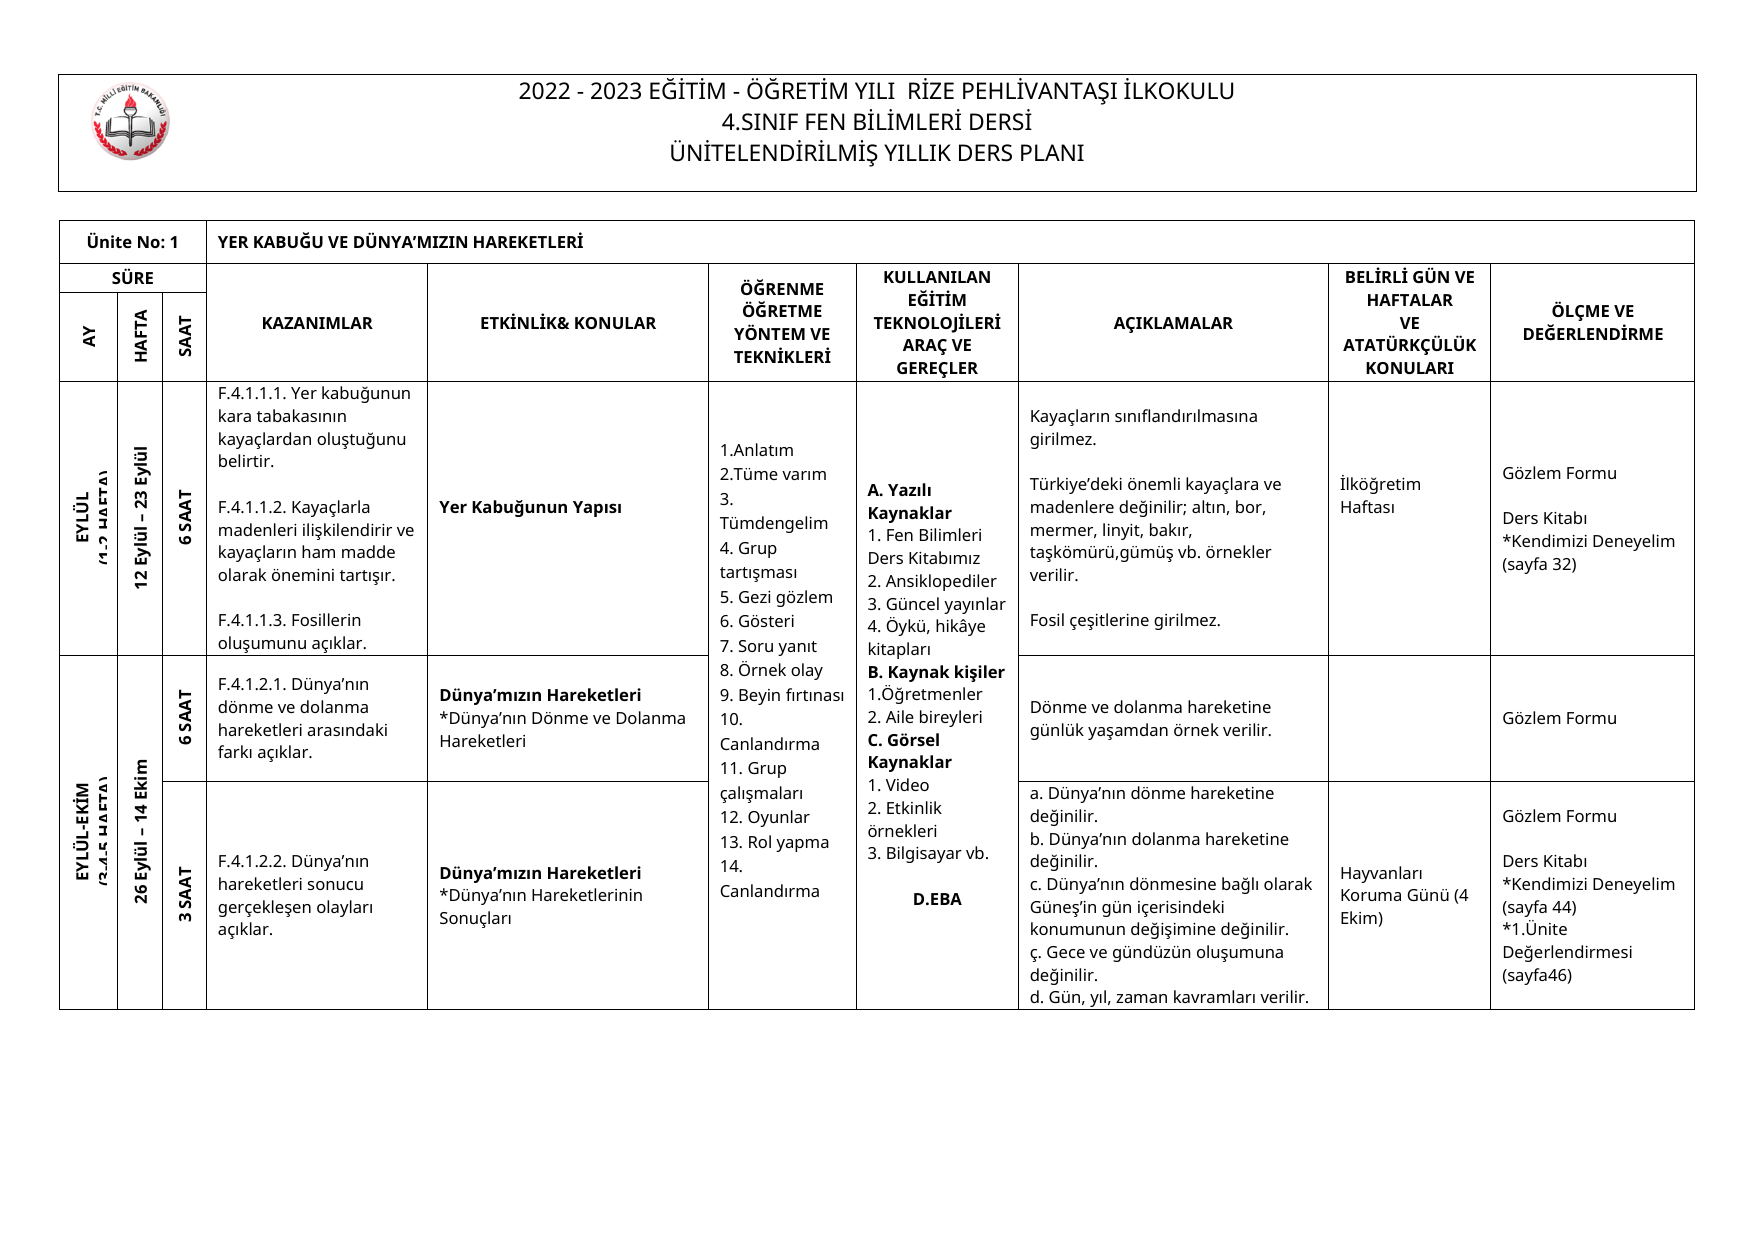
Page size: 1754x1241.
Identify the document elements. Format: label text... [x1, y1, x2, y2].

table_cell SAAT [163, 293, 206, 381]
table_cell SÜRE [60, 264, 206, 292]
table_cell a. Dünya’nın dönme hareketine değinilir. b. Dünya’nın dolanma hareketine değinilir. c. Dünya’nın dönmesine bağlı olarak Güneş’in gün içerisindeki konumunun değişimine değinilir. ç. Gece ve gündüzün oluşumuna değinilir. d. Gün, yıl, zaman kavramları verilir. [1019, 782, 1328, 1009]
table_cell Yer Kabuğunun Yapısı [428, 382, 708, 654]
table_cell Gözlem Formu Ders Kitabı *Kendimizi Deneyelim (sayfa 32) [1491, 382, 1694, 654]
table_cell Kayaçların sınıflandırılmasına girilmez. Türkiye’deki önemli kayaçlara ve madenlere değinilir; altın, bor, mermer, linyit, bakır, taşkömürü,gümüş vb. örnekler verilir. Fosil çeşitlerine girilmez. [1019, 382, 1328, 654]
picture [85, 77, 175, 167]
table_cell F.4.1.2.1. Dünya’nın dönme ve dolanma hareketleri arasındaki farkı açıklar. [207, 656, 427, 781]
table_cell EYLÜL (1-2.HAFTA) [60, 382, 117, 654]
table_cell Hayvanları Koruma Günü (4 Ekim) [1329, 782, 1490, 1009]
table_cell ÖĞRENME ÖĞRETME YÖNTEM VE TEKNİKLERİ [709, 264, 856, 381]
table_cell ÖLÇME VE DEĞERLENDİRME [1491, 264, 1694, 381]
table_cell [1329, 656, 1490, 781]
table_cell Dünya’mızın Hareketleri *Dünya’nın Dönme ve Dolanma Hareketleri [428, 656, 708, 781]
table_cell 6 SAAT [163, 656, 206, 781]
table_cell Gözlem Formu [1491, 656, 1694, 781]
table_cell 1.Anlatım 2.Tüme varım 3. Tümdengelim 4. Grup tartışması 5. Gezi gözlem 6. Gösteri 7. Soru yanıt 8. Örnek olay 9. Beyin fırtınası 10. Canlandırma 11. Grup çalışmaları 12. Oyunlar 13. Rol yapma 14. Canlandırma [709, 382, 856, 1009]
table_cell AY [60, 293, 117, 381]
table_cell KAZANIMLAR [207, 264, 427, 381]
table_cell 12 Eylül – 23 Eylül [118, 382, 162, 654]
table_cell KULLANILAN EĞİTİM TEKNOLOJİLERİ ARAÇ VE GEREÇLER [857, 264, 1018, 381]
table_cell HAFTA [118, 293, 162, 381]
table_cell 3 SAAT [163, 782, 206, 1009]
table_cell BELİRLİ GÜN VE HAFTALAR VE ATATÜRKÇÜLÜK KONULARI [1329, 264, 1490, 381]
table_cell F.4.1.2.2. Dünya’nın hareketleri sonucu gerçekleşen olayları açıklar. [207, 782, 427, 1009]
table_cell A. Yazılı Kaynaklar 1. Fen Bilimleri Ders Kitabımız 2. Ansiklopediler 3. Güncel yayınlar 4. Öykü, hikâye kitapları B. Kaynak kişiler 1.Öğretmenler 2. Aile bireyleri C. Görsel Kaynaklar 1. Video 2. Etkinlik örnekleri 3. Bilgisayar vb. D.EBA [857, 382, 1018, 1009]
table_cell 6 SAAT [163, 382, 206, 654]
table_cell Dönme ve dolanma hareketine günlük yaşamdan örnek verilir. [1019, 656, 1328, 781]
table_cell EYLÜL-EKİM (3-4-5.HAFTA) [60, 656, 117, 1009]
table_cell ETKİNLİK& KONULAR [428, 264, 708, 381]
table_cell 26 Eylül – 14 Ekim [118, 656, 162, 1009]
table_cell F.4.1.1.1. Yer kabuğunun kara tabakasının kayaçlardan oluştuğunu belirtir. F.4.1.1.2. Kayaçlarla madenleri ilişkilendirir ve kayaçların ham madde olarak önemini tartışır. F.4.1.1.3. Fosillerin oluşumunu açıklar. [207, 382, 427, 654]
table_cell İlköğretim Haftası [1329, 382, 1490, 654]
table_cell Gözlem Formu Ders Kitabı *Kendimizi Deneyelim (sayfa 44) *1.Ünite Değerlendirmesi (sayfa46) [1491, 782, 1694, 1009]
table_header Ünite No: 1 [60, 221, 206, 263]
table_cell AÇIKLAMALAR [1019, 264, 1328, 381]
table_header YER KABUĞU VE DÜNYA’MIZIN HAREKETLERİ [207, 221, 1694, 263]
table_cell Dünya’mızın Hareketleri *Dünya’nın Hareketlerinin Sonuçları [428, 782, 708, 1009]
